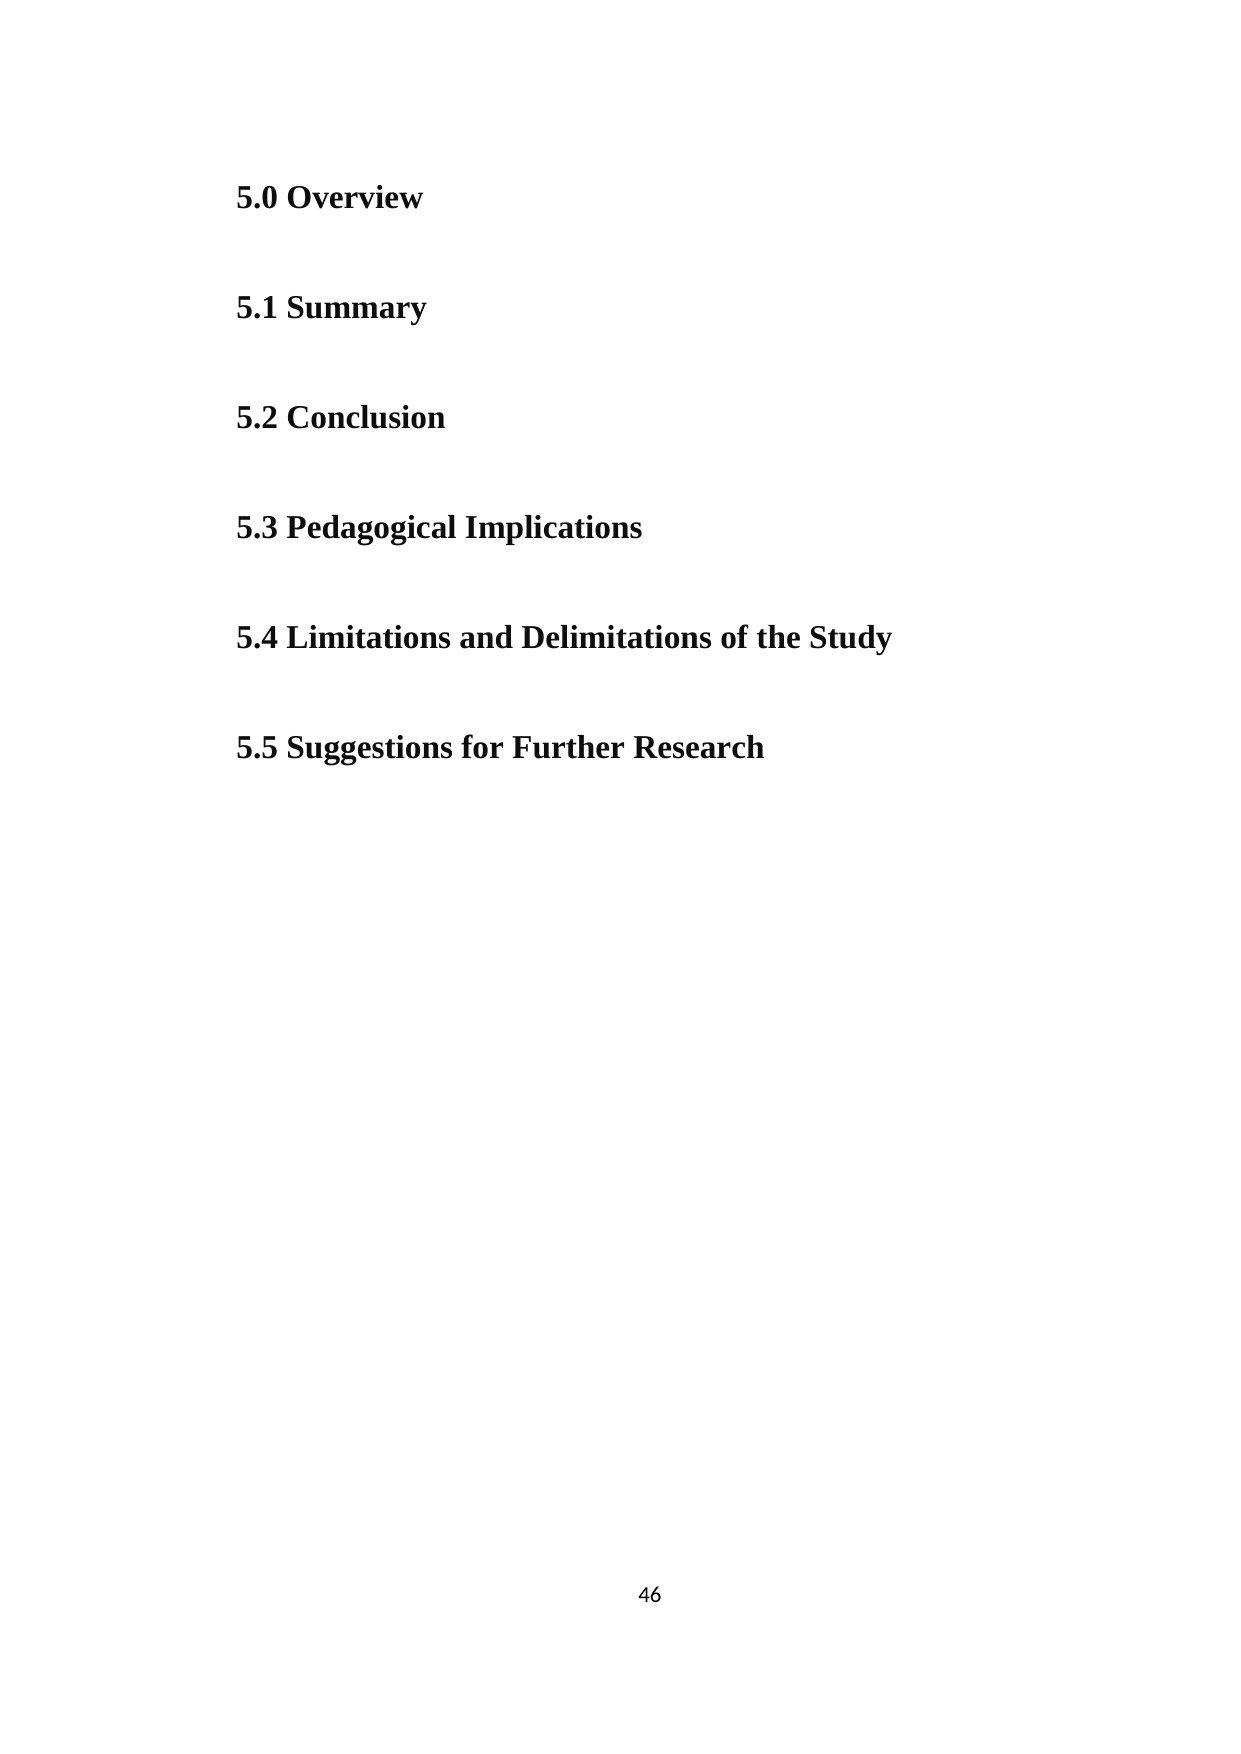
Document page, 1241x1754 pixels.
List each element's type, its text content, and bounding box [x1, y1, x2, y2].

text 5.3 Pedagogical Implications [236, 507, 1063, 546]
text 5.2 Conclusion [236, 397, 1063, 436]
text 5.0 Overview [236, 177, 1063, 216]
text 5.1 Summary [236, 287, 1063, 326]
text 5.4 Limitations and Delimitations of the Study [236, 617, 1063, 656]
text 5.5 Suggestions for Further Research [236, 727, 1063, 766]
